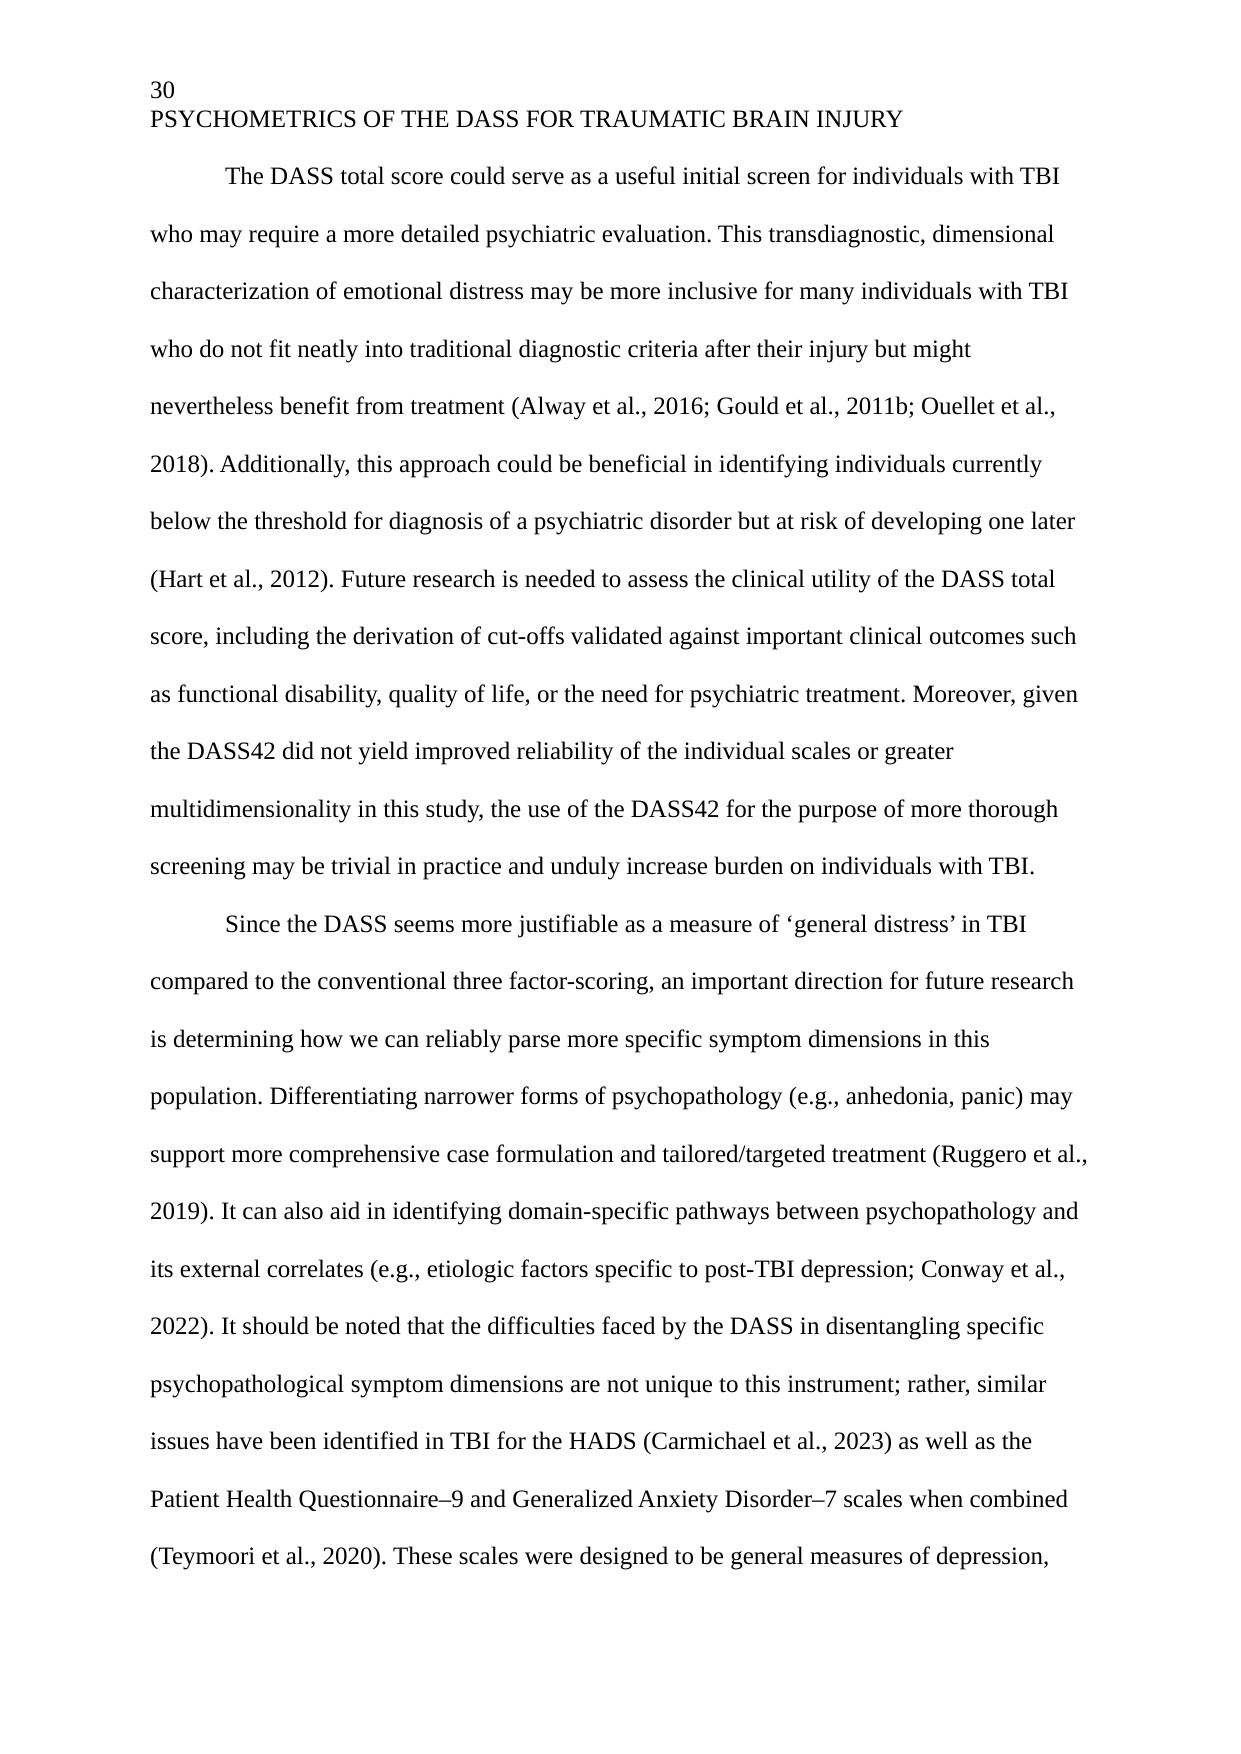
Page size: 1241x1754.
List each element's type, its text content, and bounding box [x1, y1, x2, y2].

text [150, 909, 1090, 1570]
text The DASS total score could serve as a useful initial screen for individuals with TBI who may require a more detailed psychiatric evaluation. This transdiagnostic, dimensional characterization of emotional distress may be more inclusive for many individuals with TBI who do not fit neatly into traditional diagnostic criteria after their injury but might nevertheless benefit from treatment (Alway et al., 2016; Gould et al., 2011b; Ouellet et al., 2018). Additionally, this approach could be beneficial in identifying individuals currently below the threshold for diagnosis of a psychiatric disorder but at risk of developing one later (Hart et al., 2012). Future research is needed to assess the clinical utility of the DASS total score, including the derivation of cut-offs validated against important clinical outcomes such as functional disability, quality of life, or the need for psychiatric treatment. Moreover, given the DASS42 did not yield improved reliability of the individual scales or greater multidimensionality in this study, the use of the DASS42 for the purpose of more thorough screening may be trivial in practice and unduly increase burden on individuals with TBI. [150, 161, 1090, 880]
